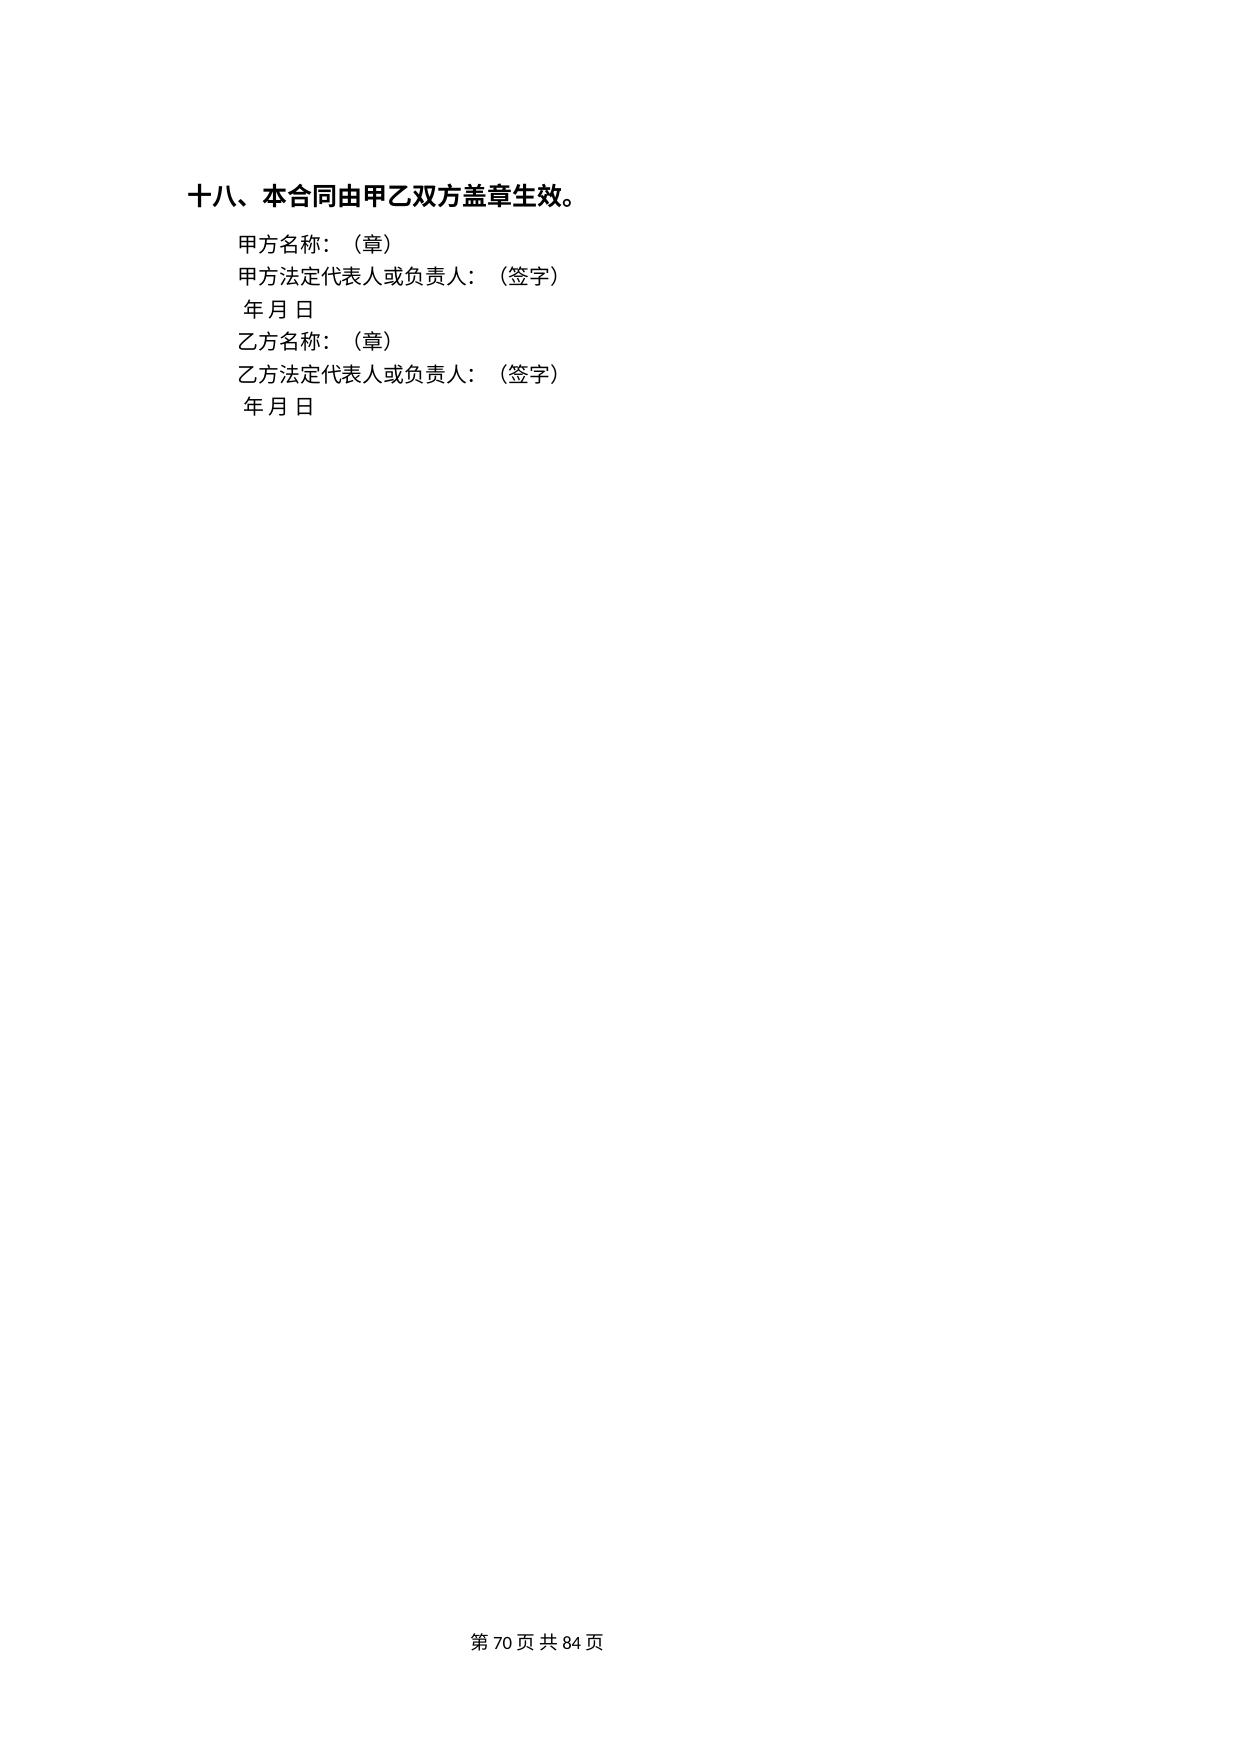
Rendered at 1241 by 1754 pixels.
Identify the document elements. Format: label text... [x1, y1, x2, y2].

text 甲方名称：（章） [187, 227, 1053, 259]
text 乙方法定代表人或负责人：（签字） [187, 357, 1053, 389]
text 年 月 日 [187, 292, 1053, 324]
text 乙方名称：（章） [187, 324, 1053, 357]
text 年 月 日 [187, 389, 1053, 422]
text 十八、本合同由甲乙双方盖章生效。 [187, 162, 1053, 227]
text 甲方法定代表人或负责人：（签字） [187, 259, 1053, 292]
